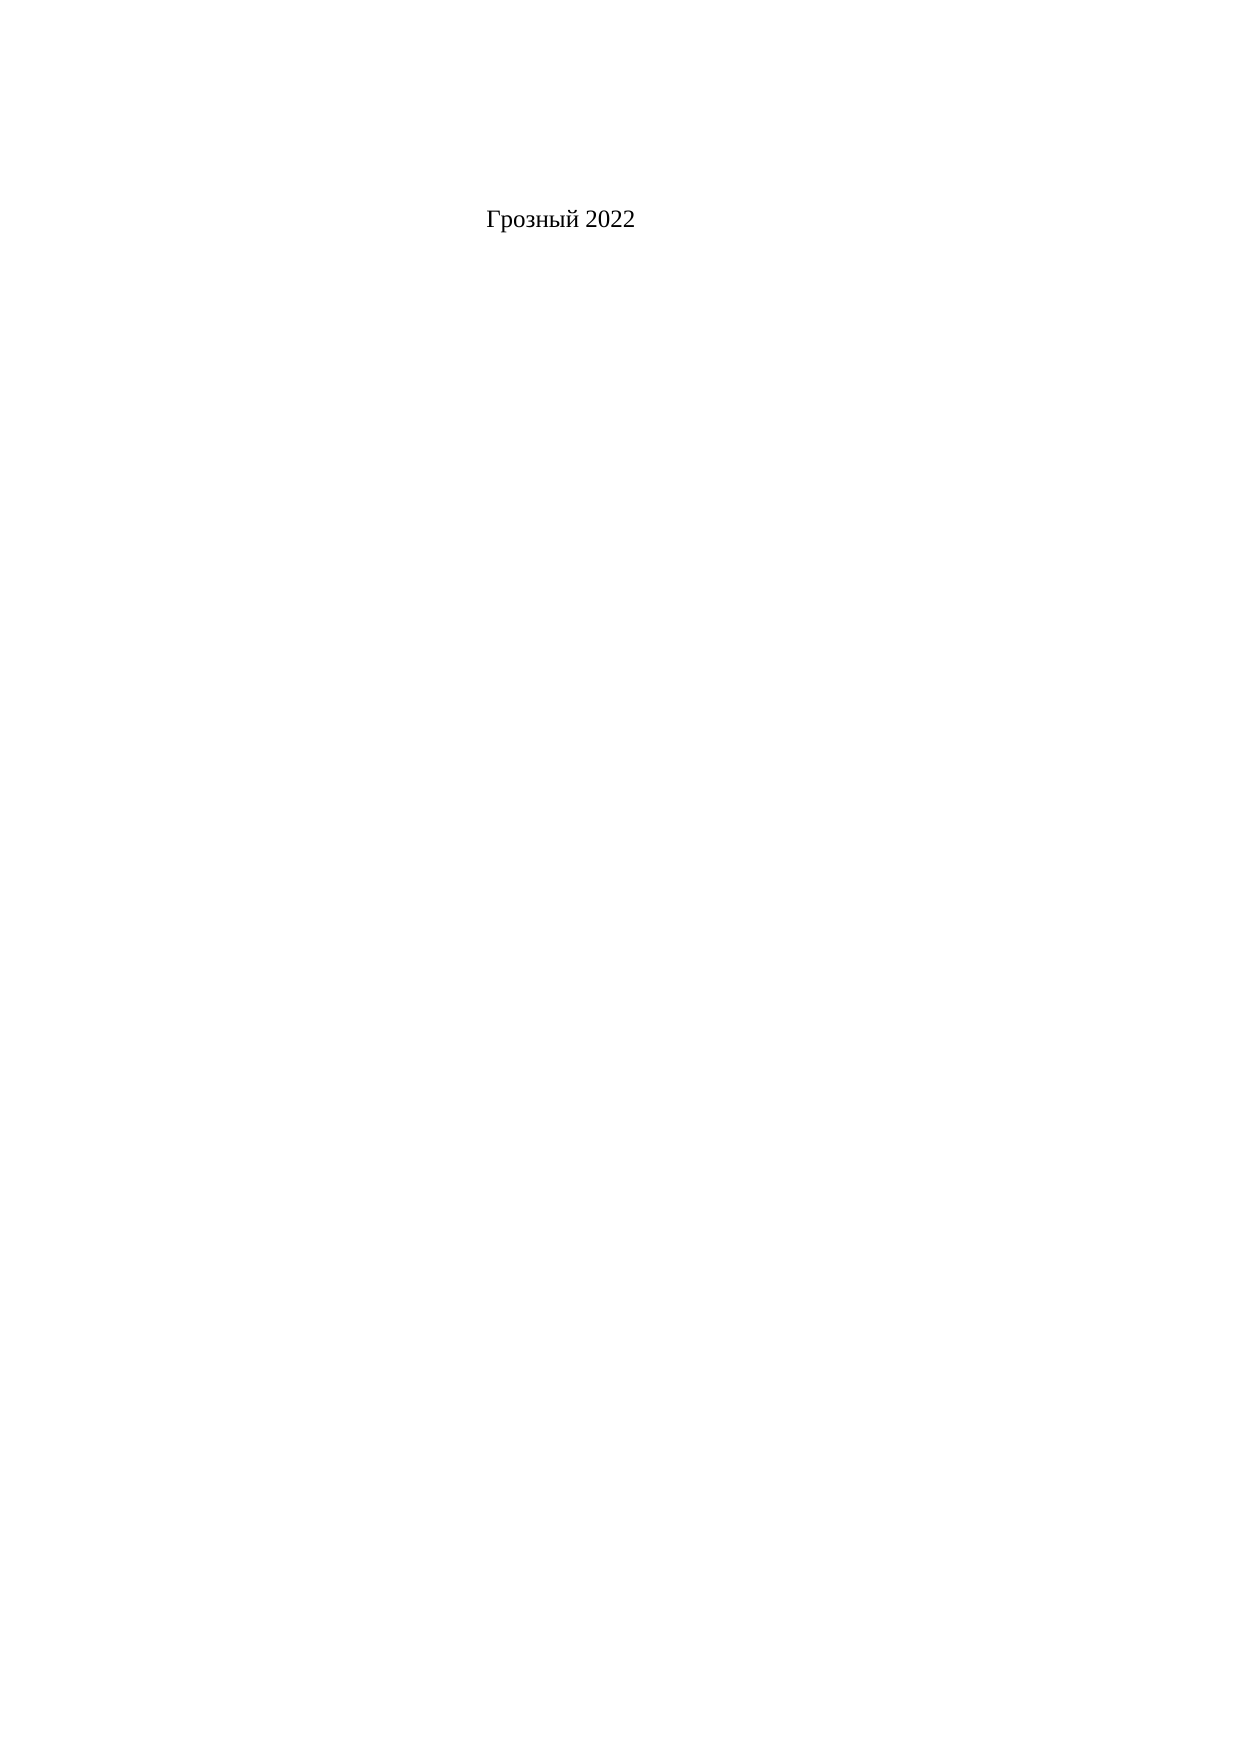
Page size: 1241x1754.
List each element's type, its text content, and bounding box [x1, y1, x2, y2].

text Грозный 2022 [118, 206, 635, 233]
